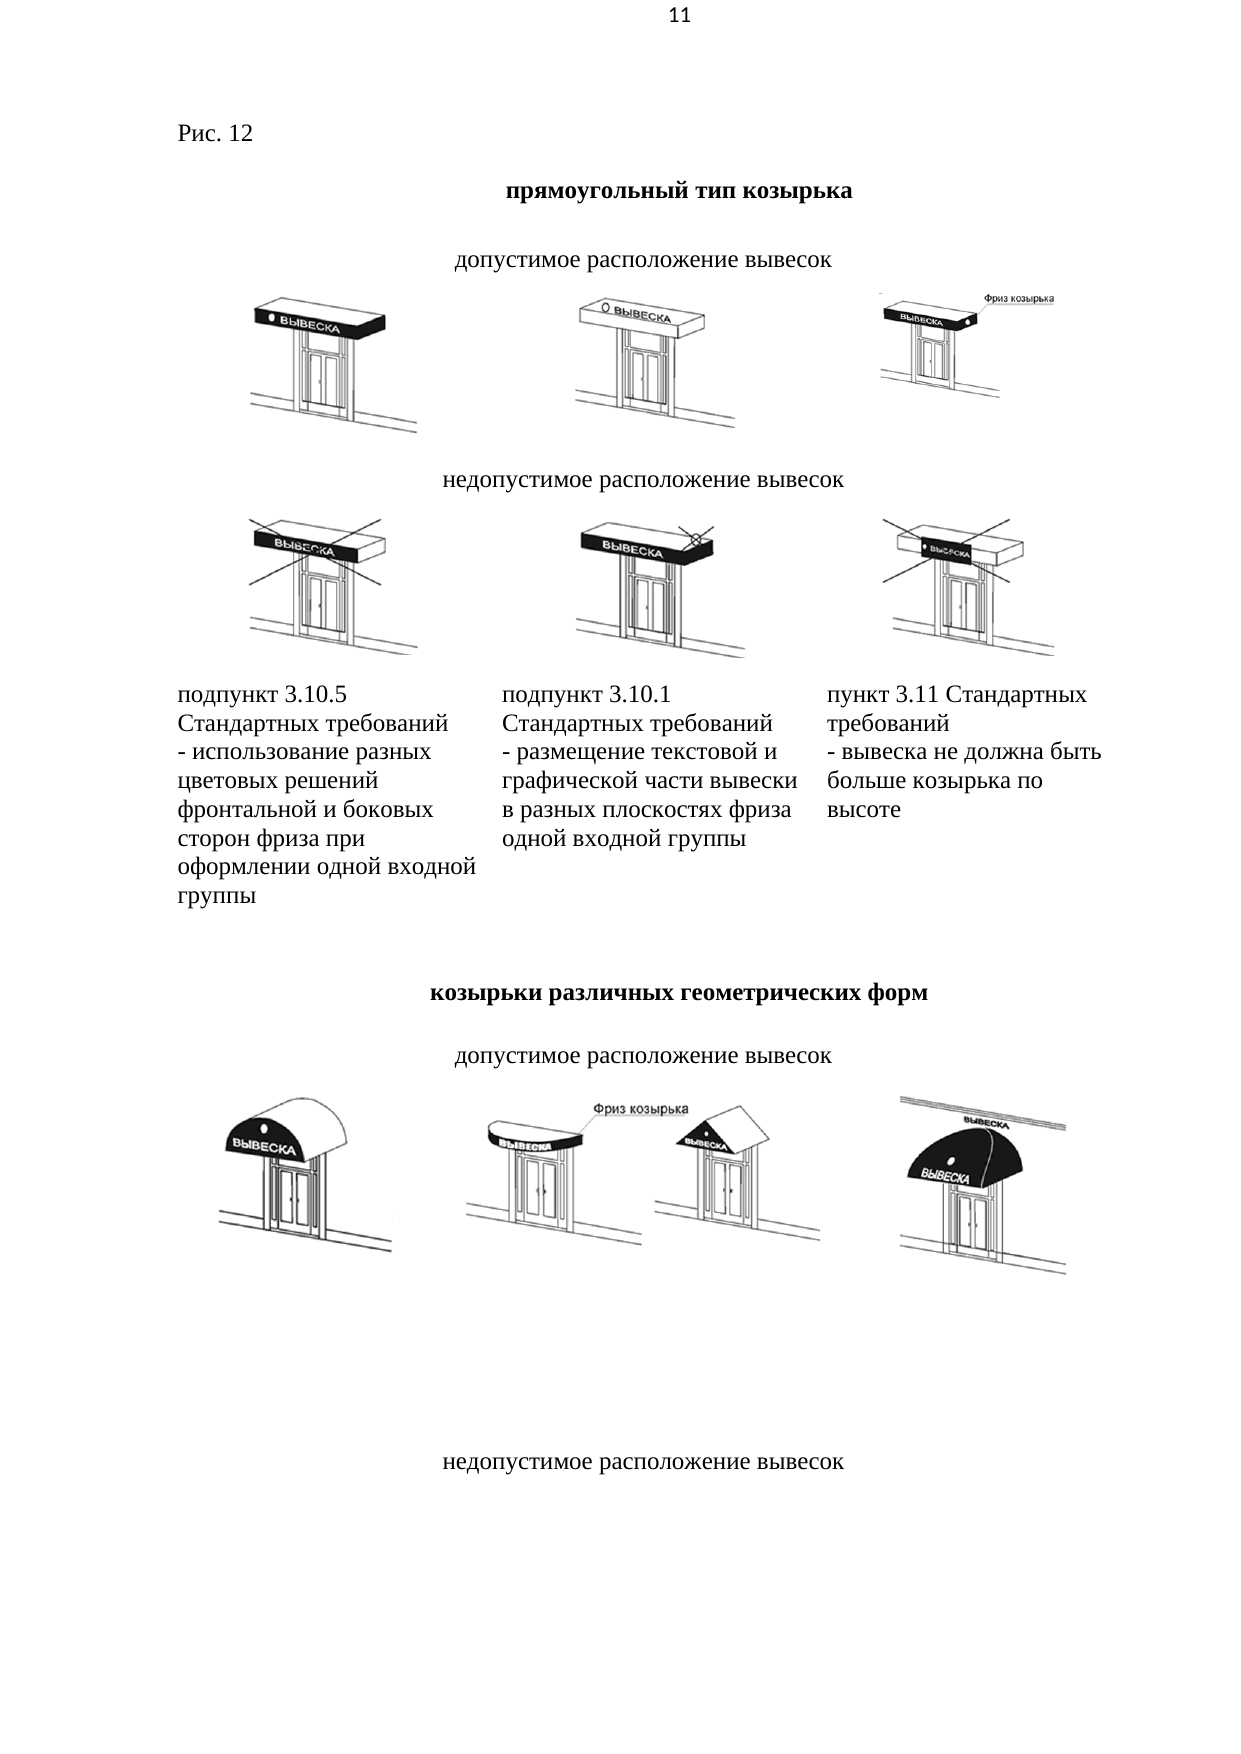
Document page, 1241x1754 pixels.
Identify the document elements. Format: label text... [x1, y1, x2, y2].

table_cell [436, 1080, 850, 1292]
picture [879, 293, 1057, 403]
picture [244, 293, 422, 443]
picture [893, 1090, 1072, 1282]
picture [244, 513, 422, 655]
table_header допустимое расположение вывесок [171, 1030, 1116, 1080]
table_cell подпункт 3.10.5 Стандартных требований - использование разных цветовых решений фронтальной и боковых сторон фриза при оформлении одной входной группы [171, 668, 495, 919]
table_cell недопустимое расположение вывесок [171, 453, 1116, 503]
picture [569, 513, 747, 658]
table_cell [171, 503, 495, 668]
table_cell пункт 3.11 Стандартных требований - вывеска не должна быть больше козырька по высоте [820, 668, 1116, 919]
table_cell подпункт 3.10.1 Стандартных требований - размещение текстовой и графической части вывески в разных плоскостях фриза одной входной группы [495, 668, 820, 919]
picture [569, 293, 747, 437]
picture [214, 1090, 393, 1259]
table_cell [171, 1080, 436, 1292]
table_cell [820, 503, 1116, 668]
table_cell [820, 283, 1116, 453]
text козырьки различных геометрических форм [177, 977, 1181, 1006]
table_cell [495, 283, 820, 453]
table_cell [850, 1080, 1116, 1292]
text Рис. 12 [177, 118, 1181, 147]
text прямоугольный тип козырька [177, 176, 1181, 204]
picture [879, 513, 1057, 656]
table_cell недопустимое расположение вывесок [171, 1292, 1116, 1486]
table_cell [171, 283, 495, 453]
picture [466, 1090, 821, 1255]
table_cell [495, 503, 820, 668]
table_header допустимое расположение вывесок [171, 233, 1116, 283]
